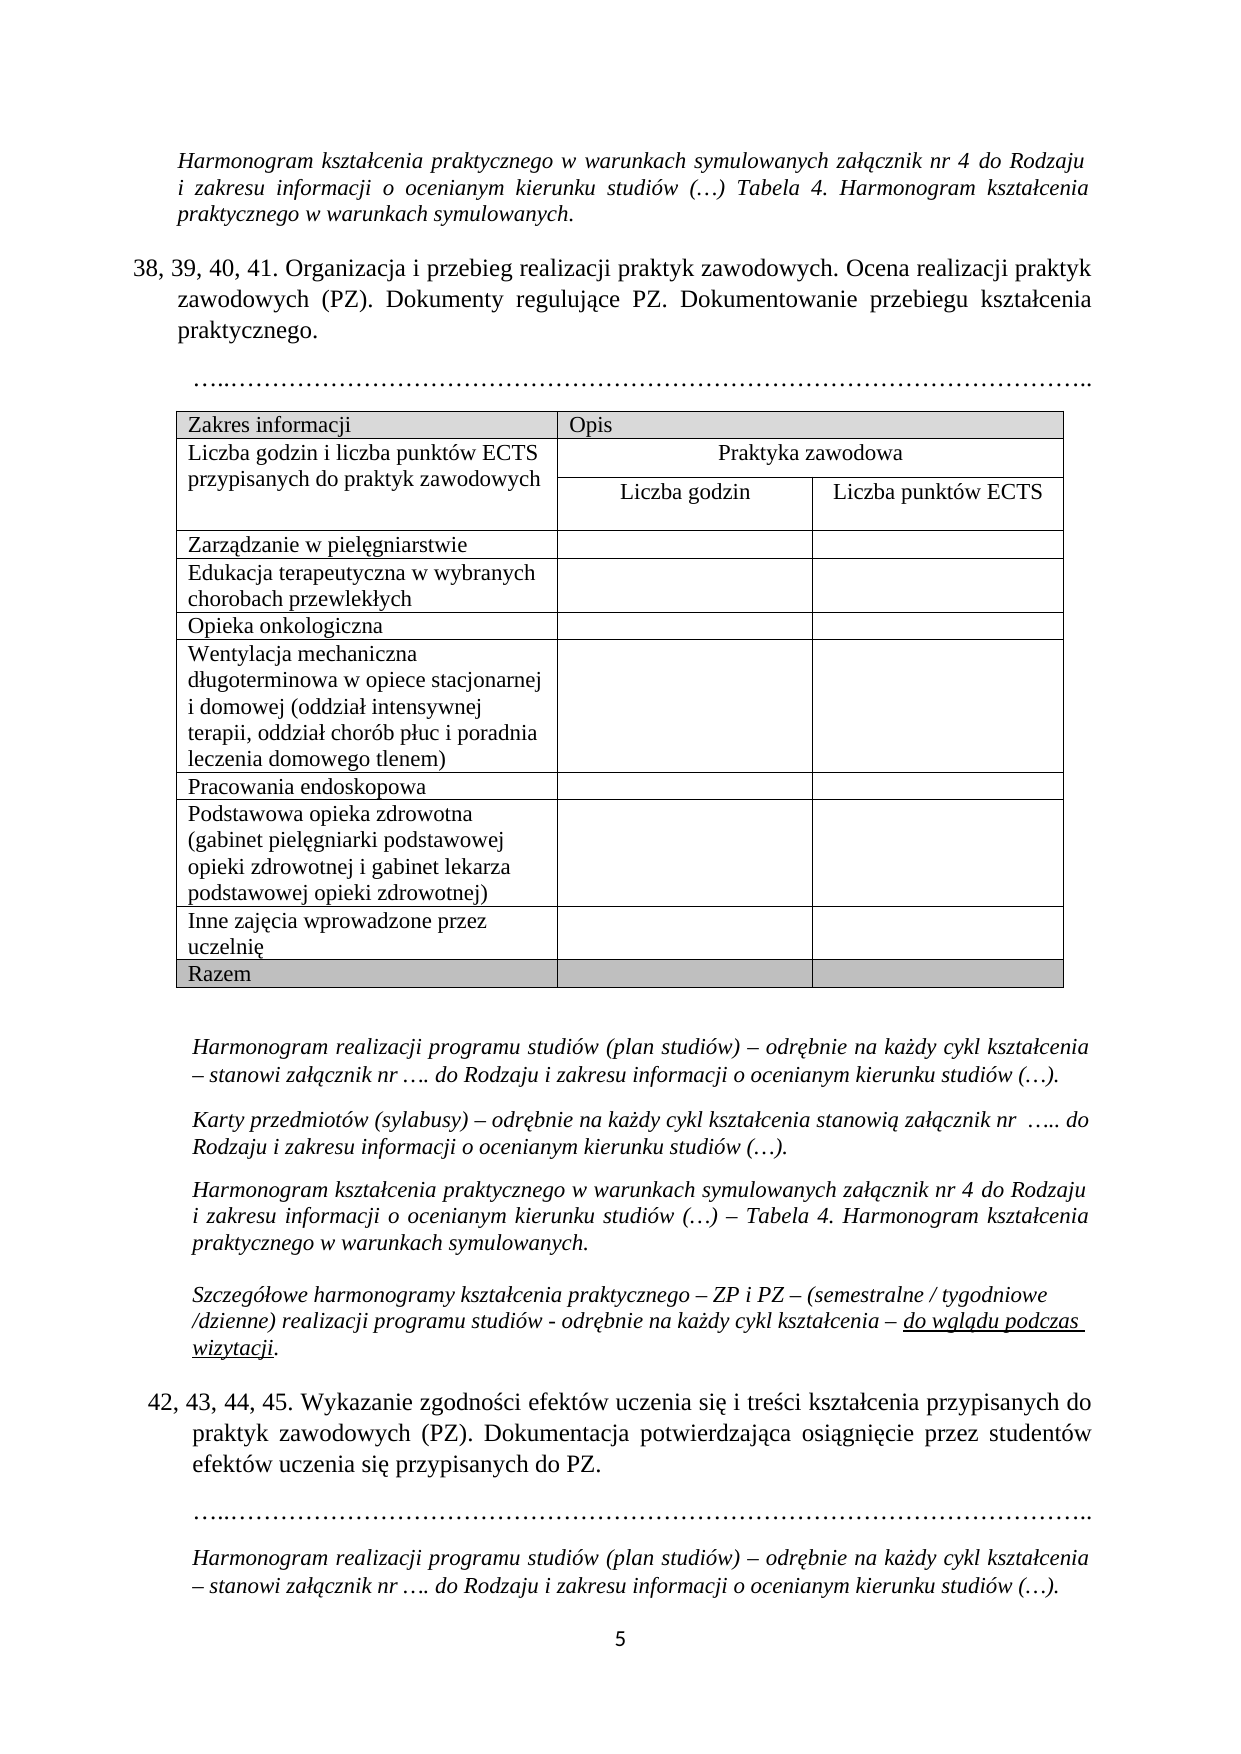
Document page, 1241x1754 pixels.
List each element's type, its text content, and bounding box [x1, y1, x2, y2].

text …..………………………………………………………………………………………….. [148, 1496, 1093, 1525]
table_cell [813, 907, 1063, 959]
text 38, 39, 40, 41. Organizacja i przebieg realizacji praktyk zawodowych. Ocena realizacji praktyk zawodowych (PZ). Dokumenty regulujące PZ. Dokumentowanie przebiegu kształcenia praktycznego. [133, 253, 1093, 344]
table_cell Liczba godzin i liczba punktów ECTS przypisanych do praktyk zawodowych [177, 439, 557, 530]
table_header Opis [558, 412, 1063, 438]
text Karty przedmiotów (sylabusy) – odrębnie na każdy cykl kształcenia stanowią załącznik nr ….. do Rodzaju i zakresu informacji o ocenianym kierunku studiów (…). [192, 1106, 1093, 1159]
table_cell [558, 960, 812, 987]
table_cell [558, 640, 812, 772]
table_cell [813, 613, 1063, 639]
table_cell [813, 800, 1063, 906]
table_cell Pracowania endoskopowa [177, 773, 557, 799]
table_cell [813, 960, 1063, 987]
table_cell [558, 613, 812, 639]
text Harmonogram realizacji programu studiów (plan studiów) – odrębnie na każdy cykl kształcenia – stanowi załącznik nr …. do Rodzaju i zakresu informacji o ocenianym kierunku studiów (…). [192, 1033, 1093, 1088]
table_cell Razem [177, 960, 557, 987]
table_cell Inne zajęcia wprowadzone przez uczelnię [177, 907, 557, 959]
text 42, 43, 44, 45. Wykazanie zgodności efektów uczenia się i treści kształcenia przypisanych do praktyk zawodowych (PZ). Dokumentacja potwierdzająca osiągnięcie przez studentów efektów uczenia się przypisanych do PZ. [148, 1387, 1093, 1477]
table_cell [558, 773, 812, 799]
text Szczegółowe harmonogramy kształcenia praktycznego – ZP i PZ – (semestralne / tygodniowe /dzienne) realizacji programu studiów - odrębnie na każdy cykl kształcenia – do wglądu podczas wizytacji. [192, 1281, 1093, 1360]
text …..………………………………………………………………………………………….. [148, 363, 1093, 392]
table_cell [558, 800, 812, 906]
table_cell Podstawowa opieka zdrowotna (gabinet pielęgniarki podstawowej opieki zdrowotnej i gabinet lekarza podstawowej opieki zdrowotnej) [177, 800, 557, 906]
table_cell Opieka onkologiczna [177, 613, 557, 639]
table_cell [558, 531, 812, 558]
table_cell Praktyka zawodowa [558, 439, 1063, 477]
table_cell [813, 531, 1063, 558]
table_cell [813, 559, 1063, 612]
text Harmonogram realizacji programu studiów (plan studiów) – odrębnie na każdy cykl kształcenia – stanowi załącznik nr …. do Rodzaju i zakresu informacji o ocenianym kierunku studiów (…). [192, 1544, 1093, 1599]
table_cell [813, 640, 1063, 772]
table_cell Zarządzanie w pielęgniarstwie [177, 531, 557, 558]
text Harmonogram kształcenia praktycznego w warunkach symulowanych załącznik nr 4 do Rodzaju i zakresu informacji o ocenianym kierunku studiów (…) Tabela 4. Harmonogram kształcenia praktycznego w warunkach symulowanych. [177, 148, 1093, 227]
table_cell [813, 773, 1063, 799]
table_cell [558, 907, 812, 959]
table_cell Edukacja terapeutyczna w wybranych chorobach przewlekłych [177, 559, 557, 612]
text Harmonogram kształcenia praktycznego w warunkach symulowanych załącznik nr 4 do Rodzaju i zakresu informacji o ocenianym kierunku studiów (…) – Tabela 4. Harmonogram kształcenia praktycznego w warunkach symulowanych. [192, 1176, 1093, 1255]
table_cell Liczba godzin [558, 478, 812, 530]
table_cell Wentylacja mechaniczna długoterminowa w opiece stacjonarnej i domowej (oddział intensywnej terapii, oddział chorób płuc i poradnia leczenia domowego tlenem) [177, 640, 557, 772]
table_cell Liczba punktów ECTS [813, 478, 1063, 530]
table_cell [558, 559, 812, 612]
table_header Zakres informacji [177, 412, 557, 438]
